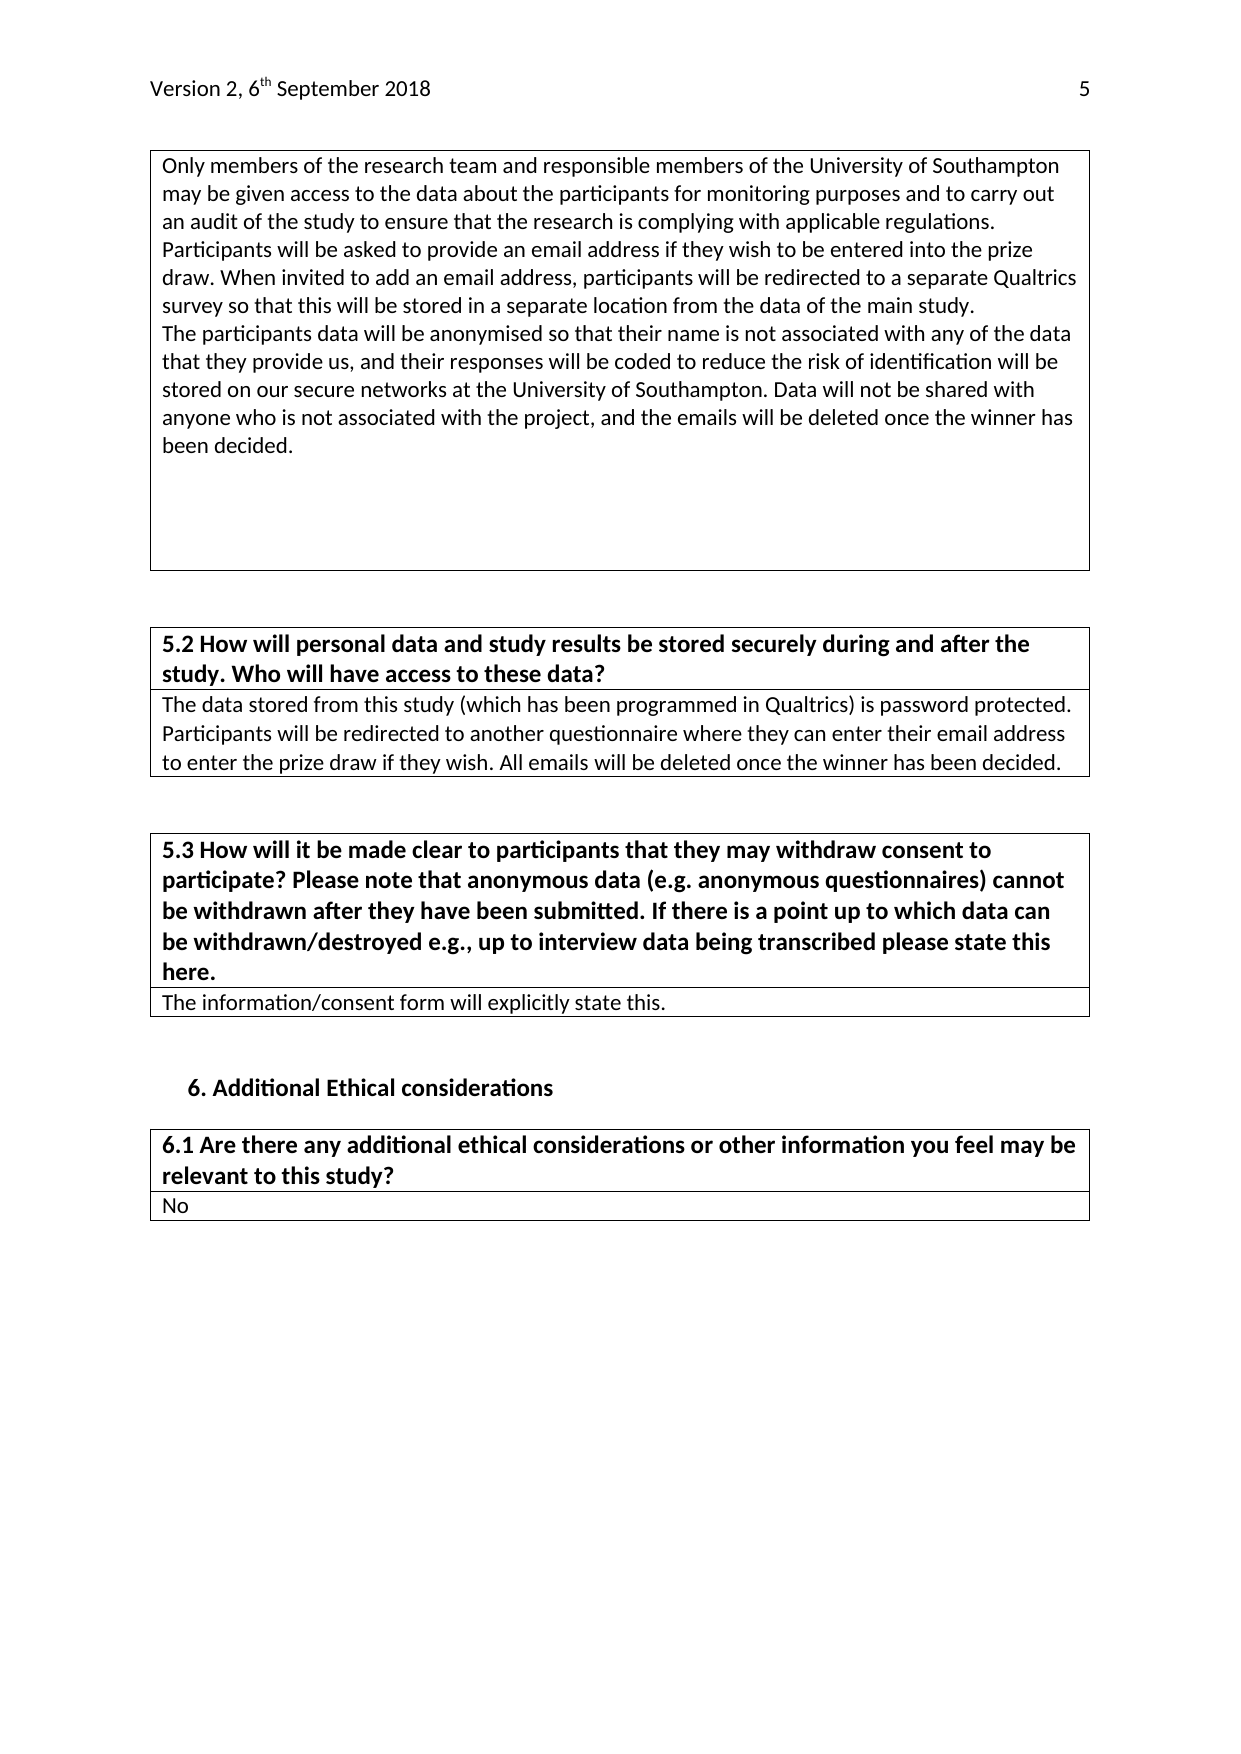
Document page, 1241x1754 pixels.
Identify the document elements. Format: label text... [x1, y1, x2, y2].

table_header 6.1 Are there any additional ethical considerations or other information you feel may be relevant to this study? [151, 1130, 1089, 1191]
table_header 5.2 How will personal data and study results be stored securely during and after the study. Who will have access to these data? [151, 628, 1089, 689]
table_header 5.3 How will it be made clear to participants that they may withdraw consent to participate? Please note that anonymous data (e.g. anonymous questionnaires) cannot be withdrawn after they have been submitted. If there is a point up to which data can be withdrawn/destroyed e.g., up to interview data being transcribed please state this here. [151, 834, 1089, 987]
text 6. Additional Ethical considerations [187, 1073, 1090, 1103]
table_cell The data stored from this study (which has been programmed in Qualtrics) is password protected. Participants will be redirected to another questionnaire where they can enter their email address to enter the prize draw if they wish. All emails will be deleted once the winner has been decided. [151, 690, 1089, 776]
table_cell Only members of the research team and responsible members of the University of Southampton may be given access to the data about the participants for monitoring purposes and to carry out an audit of the study to ensure that the research is complying with applicable regulations. Participants will be asked to provide an email address if they wish to be entered into the prize draw. When invited to add an email address, participants will be redirected to a separate Qualtrics survey so that this will be stored in a separate location from the data of the main study. The participants data will be anonymised so that their name is not associated with any of the data that they provide us, and their responses will be coded to reduce the risk of identification will be stored on our secure networks at the University of Southampton. Data will not be shared with anyone who is not associated with the project, and the emails will be deleted once the winner has been decided. [151, 151, 1089, 570]
table_cell No [151, 1192, 1089, 1219]
table_cell The information/consent form will explicitly state this. [151, 988, 1089, 1016]
